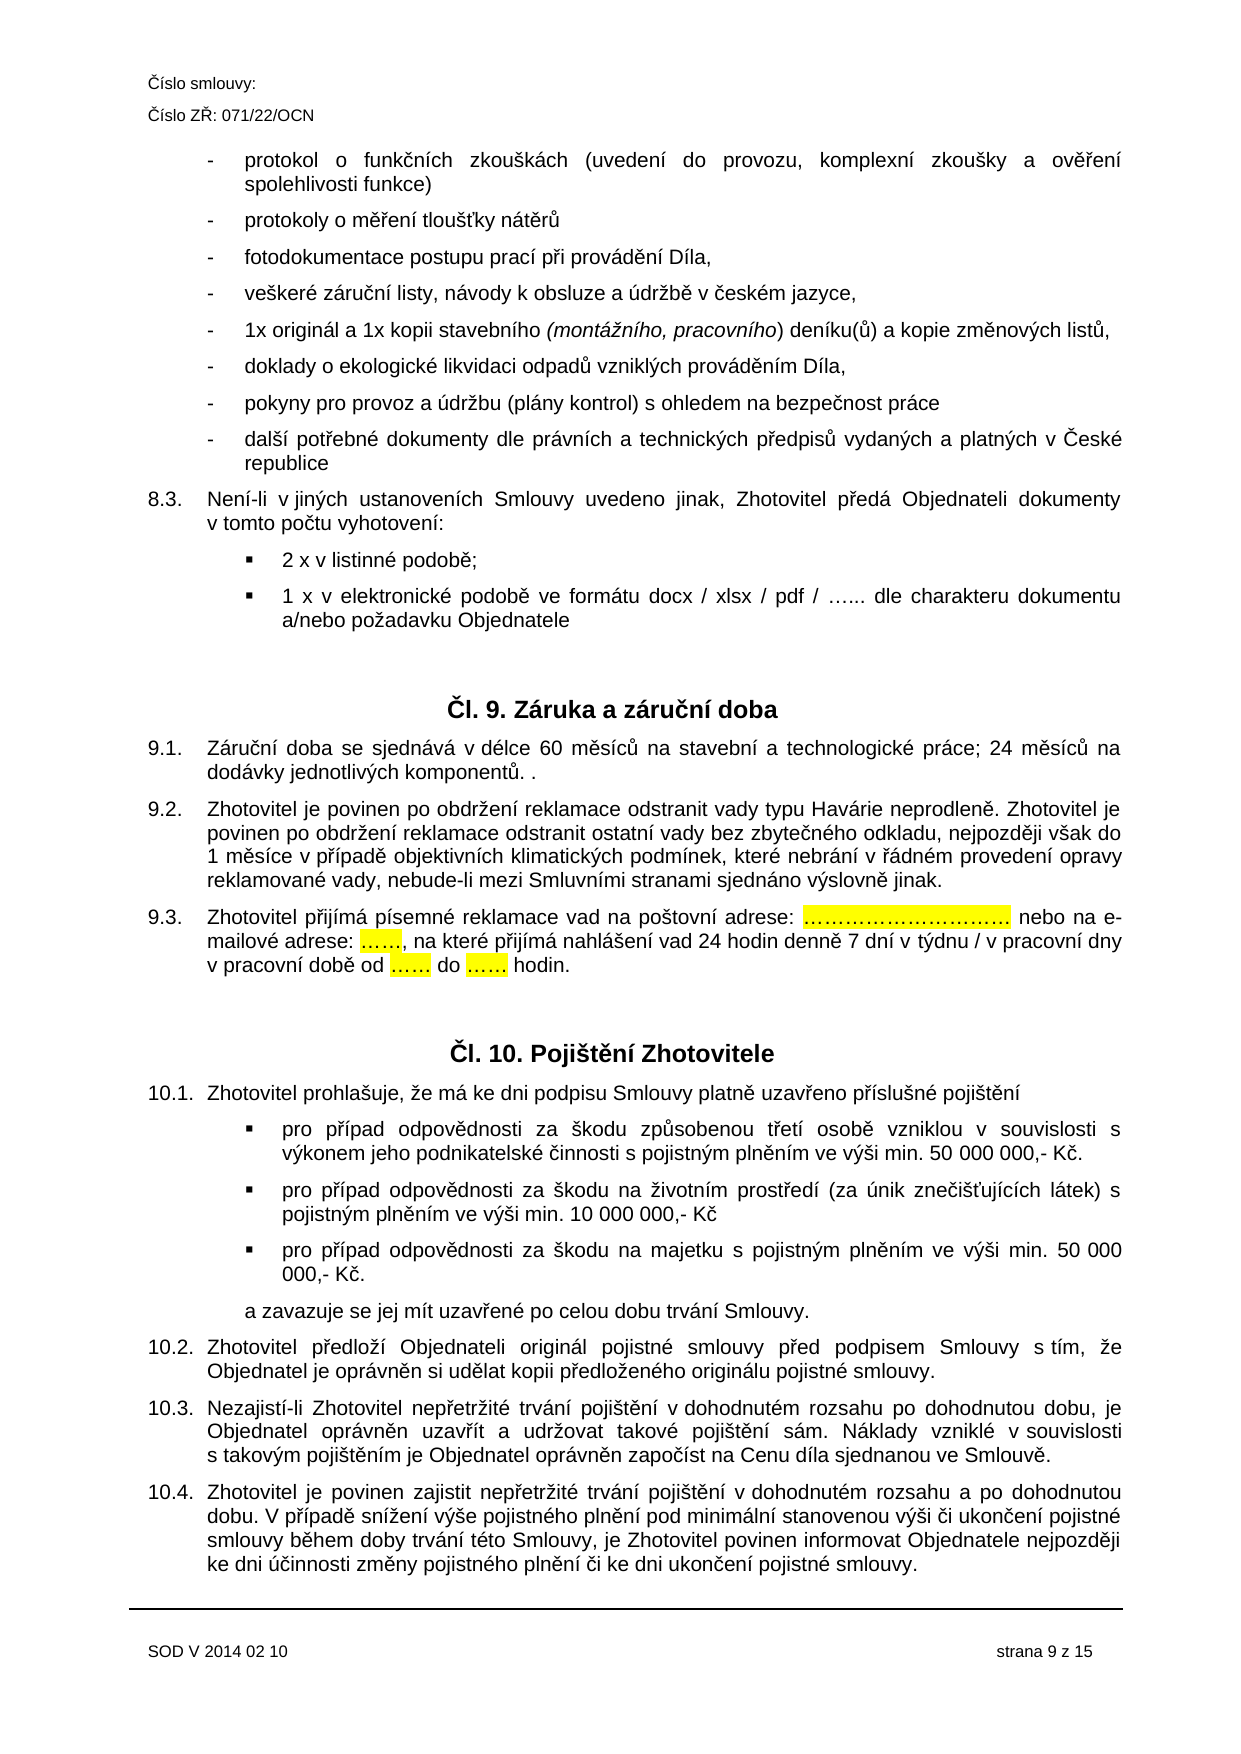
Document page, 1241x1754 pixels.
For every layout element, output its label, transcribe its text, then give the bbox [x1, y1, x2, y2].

list pro případ odpovědnosti za škodu způsobenou třetí osobě vzniklou v souvislosti s výkonem jeho podnikatelské činnosti s pojistným plněním ve výši min. 50 000 000,- Kč. [244, 1117, 1122, 1165]
list fotodokumentace postupu prací při provádění Díla, [207, 244, 1122, 268]
text Záruka a záruční doba [102, 695, 1122, 723]
list 1x originál a 1x kopii stavebního (montážního, pracovního) deníku(ů) a kopie změnových listů, [207, 317, 1122, 341]
list doklady o ekologické likvidaci odpadů vzniklých prováděním Díla, [207, 354, 1122, 378]
list pro případ odpovědnosti za škodu na životním prostředí (za únik znečišťujících látek) s pojistným plněním ve výši min. 10 000 000,- Kč [244, 1177, 1122, 1225]
list 2 x v listinné podobě; [244, 548, 1122, 572]
text Zhotovitel předloží Objednateli originál pojistné smlouvy před podpisem Smlouvy s tím, že Objednatel je oprávněn si udělat kopii předloženého originálu pojistné smlouvy. [148, 1335, 1122, 1383]
list 1 x v elektronické podobě ve formátu docx / xlsx / pdf / …... dle charakteru dokumentu a/nebo požadavku Objednatele [244, 584, 1122, 632]
list veškeré záruční listy, návody k obsluze a údržbě v českém jazyce, [207, 281, 1122, 305]
text Pojištění Zhotovitele [102, 1039, 1122, 1068]
list pro případ odpovědnosti za škodu na majetku s pojistným plněním ve výši min. 50 000 000,- Kč. [244, 1238, 1122, 1286]
text Zhotovitel je povinen po obdržení reklamace odstranit vady typu Havárie neprodleně. Zhotovitel je povinen po obdržení reklamace odstranit ostatní vady bez zbytečného odkladu, nejpozději však do 1 měsíce v případě objektivních klimatických podmínek, které nebrání v řádném provedení opravy reklamované vady, nebude-li mezi Smluvními stranami sjednáno výslovně jinak. [148, 796, 1122, 892]
list protokol o funkčních zkouškách (uvedení do provozu, komplexní zkoušky a ověření spolehlivosti funkce) [207, 148, 1122, 196]
text Není-li v jiných ustanoveních Smlouvy uvedeno jinak, Zhotovitel předá Objednateli dokumenty v tomto počtu vyhotovení: [148, 487, 1122, 535]
text Zhotovitel je povinen zajistit nepřetržité trvání pojištění v dohodnutém rozsahu a po dohodnutou dobu. V případě snížení výše pojistného plnění pod minimální stanovenou výši či ukončení pojistné smlouvy během doby trvání této Smlouvy, je Zhotovitel povinen informovat Objednatele nejpozději ke dni účinnosti změny pojistného plnění či ke dni ukončení pojistné smlouvy. [148, 1480, 1122, 1576]
list protokoly o měření tloušťky nátěrů [207, 208, 1122, 232]
text Zhotovitel přijímá písemné reklamace vad na poštovní adrese: ………………………… nebo na e-mailové adrese: ……, na které přijímá nahlášení vad 24 hodin denně 7 dní v týdnu / v pracovní dny v pracovní době od …… do …… hodin. [148, 905, 1122, 977]
text Zhotovitel prohlašuje, že má ke dni podpisu Smlouvy platně uzavřeno příslušné pojištění [148, 1080, 1122, 1104]
text Záruční doba se sjednává v délce 60 měsíců na stavební a technologické práce; 24 měsíců na dodávky jednotlivých komponentů. . [148, 736, 1122, 784]
list pokyny pro provoz a údržbu (plány kontrol) s ohledem na bezpečnost práce [207, 390, 1122, 414]
list další potřebné dokumenty dle právních a technických předpisů vydaných a platných v České republice [207, 427, 1122, 475]
list a zavazuje se jej mít uzavřené po celou dobu trvání Smlouvy. [244, 1298, 1122, 1322]
text Nezajistí-li Zhotovitel nepřetržité trvání pojištění v dohodnutém rozsahu po dohodnutou dobu, je Objednatel oprávněn uzavřít a udržovat takové pojištění sám. Náklady vzniklé v souvislosti s takovým pojištěním je Objednatel oprávněn započíst na Cenu díla sjednanou ve Smlouvě. [148, 1395, 1122, 1467]
